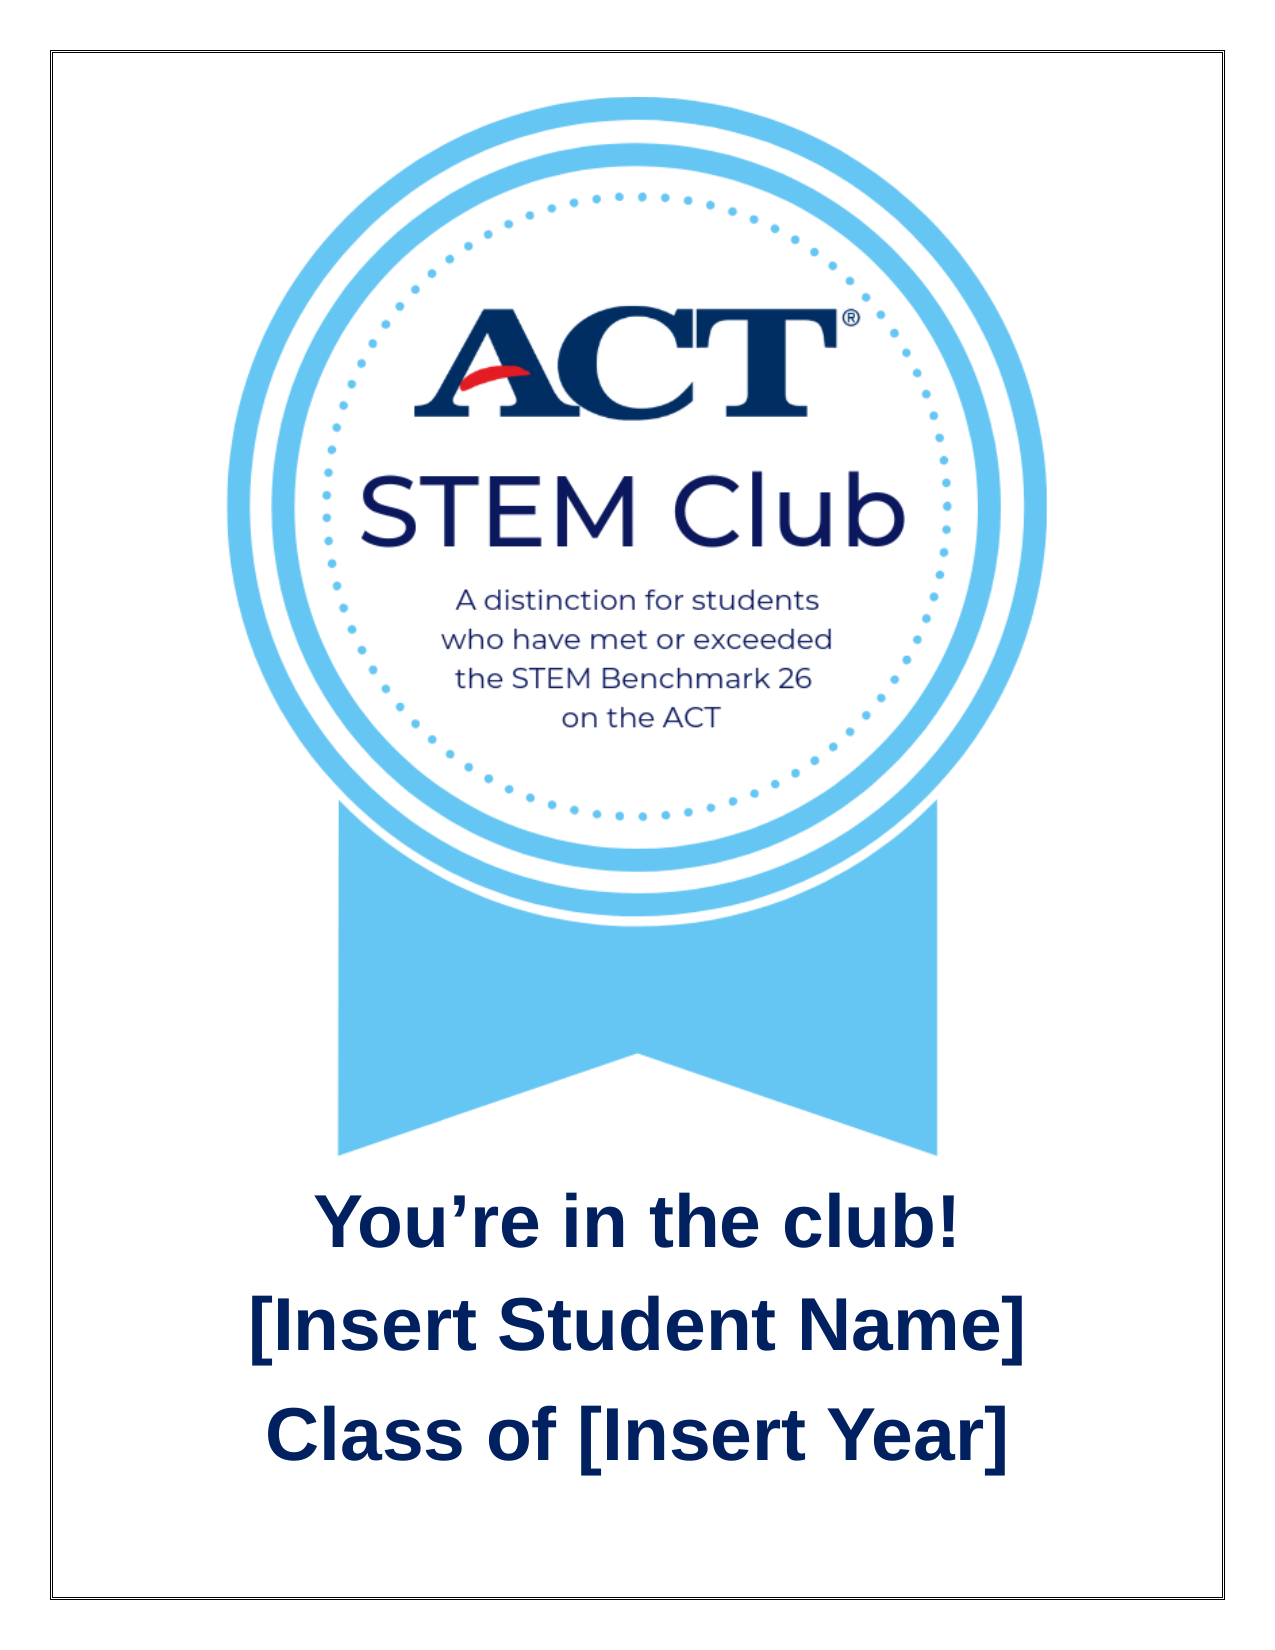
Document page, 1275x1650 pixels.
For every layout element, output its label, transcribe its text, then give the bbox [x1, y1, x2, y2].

text Class of [Insert Year] [150, 1390, 1125, 1476]
text You’re in the club! [150, 1177, 1125, 1263]
picture [97, 97, 1178, 1177]
text [Insert Student Name] [150, 1280, 1125, 1366]
